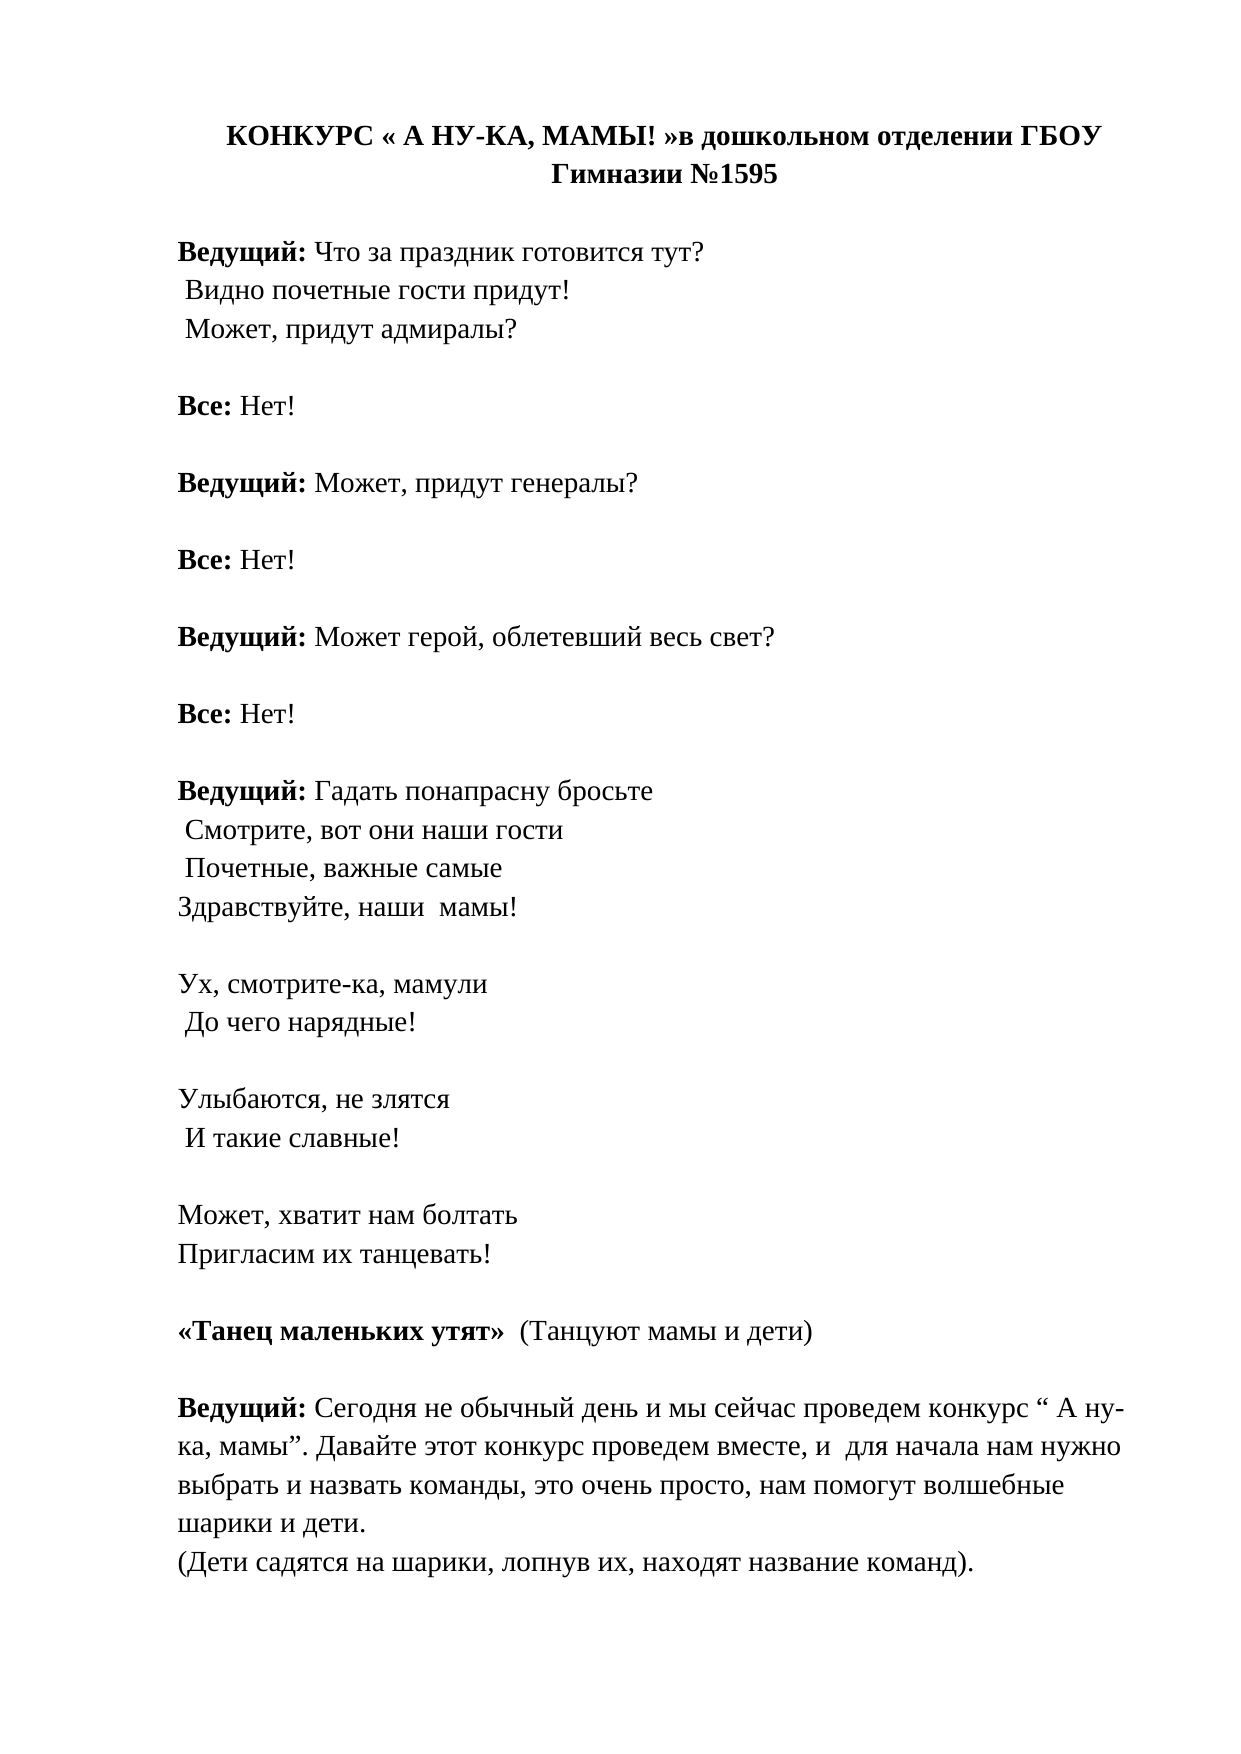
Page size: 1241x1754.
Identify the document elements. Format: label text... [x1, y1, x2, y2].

text Все: Нет! [177, 388, 1152, 421]
text Все: Нет! [177, 542, 1152, 576]
text Все: Нет! [177, 696, 1152, 730]
text Почетные, важные самые [177, 850, 1152, 884]
text КОНКУРС « А НУ-КА, МАМЫ! »в дошкольном отделении ГБОУ Гимназии №1595 [177, 118, 1152, 190]
text Ведущий: Что за праздник готовится тут? [177, 234, 1152, 267]
text Ведущий: Может герой, облетевший весь свет? [177, 619, 1152, 653]
text Здравствуйте, наши мамы! [177, 889, 1152, 922]
text Пригласим их танцевать! [177, 1236, 1152, 1269]
text Может, хватит нам болтать [177, 1197, 1152, 1231]
text Видно почетные гости придут! [177, 272, 1152, 306]
text «Танец маленьких утят» (Танцуют мамы и дети) [177, 1313, 1152, 1346]
text Ведущий: Сегодня не обычный день и мы сейчас проведем конкурс “ А ну-ка, мамы”. Давайте этот конкурс проведем вместе, и для начала нам нужно выбрать и назвать команды, это очень просто, нам помогут волшебные шарики и дети. [177, 1390, 1152, 1539]
text Ведущий: Может, придут генералы? [177, 465, 1152, 498]
text Может, придут адмиралы? [177, 311, 1152, 344]
text И такие славные! [177, 1120, 1152, 1154]
text Ведущий: Гадать понапрасну бросьте [177, 773, 1152, 807]
text До чего нарядные! [177, 1004, 1152, 1038]
text (Дети садятся на шарики, лопнув их, находят название команд). [177, 1544, 1152, 1578]
text Ух, смотрите-ка, мамули [177, 966, 1152, 999]
text Улыбаются, не злятся [177, 1082, 1152, 1115]
text Смотрите, вот они наши гости [177, 812, 1152, 845]
